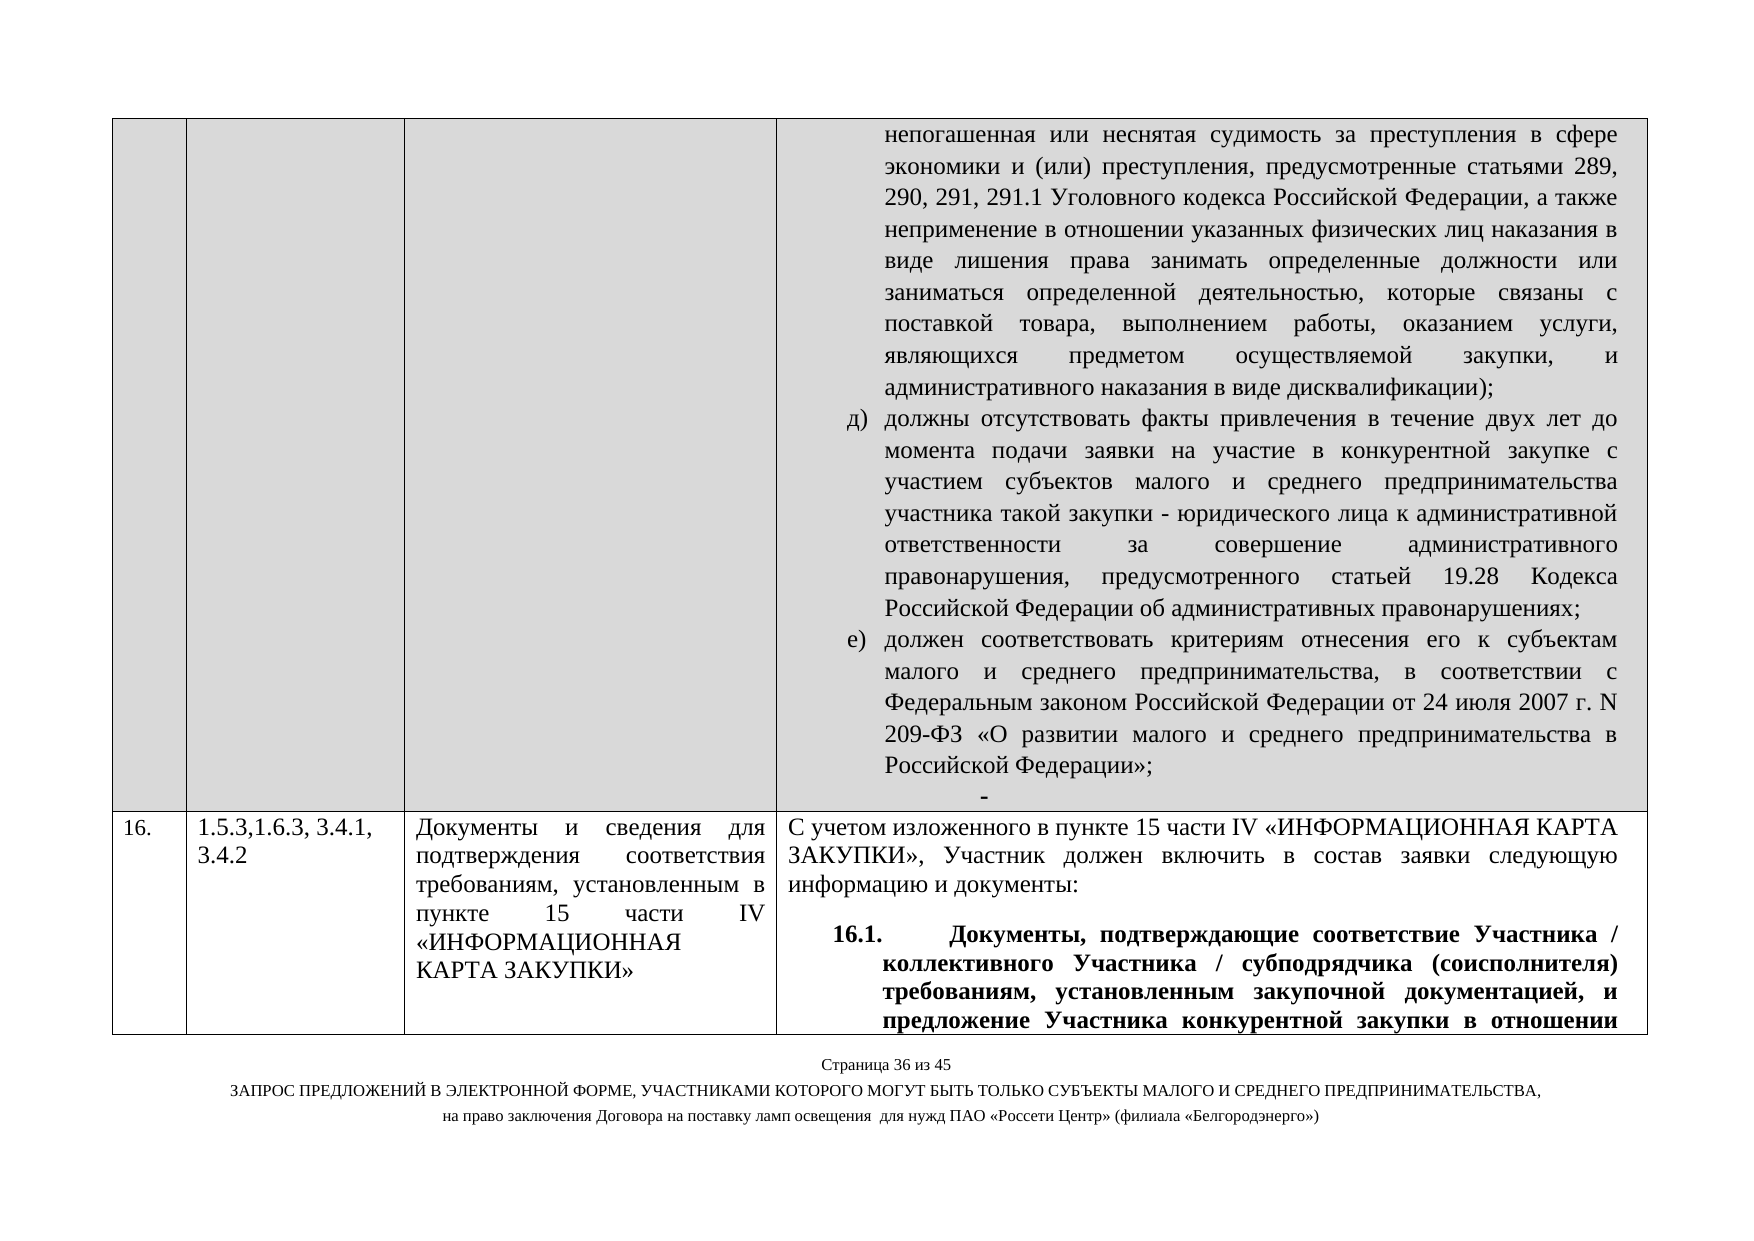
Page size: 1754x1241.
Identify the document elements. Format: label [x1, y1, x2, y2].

table_cell [777, 119, 1647, 811]
table_cell [405, 812, 776, 1034]
table_cell [187, 812, 404, 1034]
table_cell [113, 119, 186, 811]
table_cell [777, 812, 1647, 1034]
table_cell [113, 812, 186, 1034]
table_cell [187, 119, 404, 811]
table_cell [405, 119, 776, 811]
